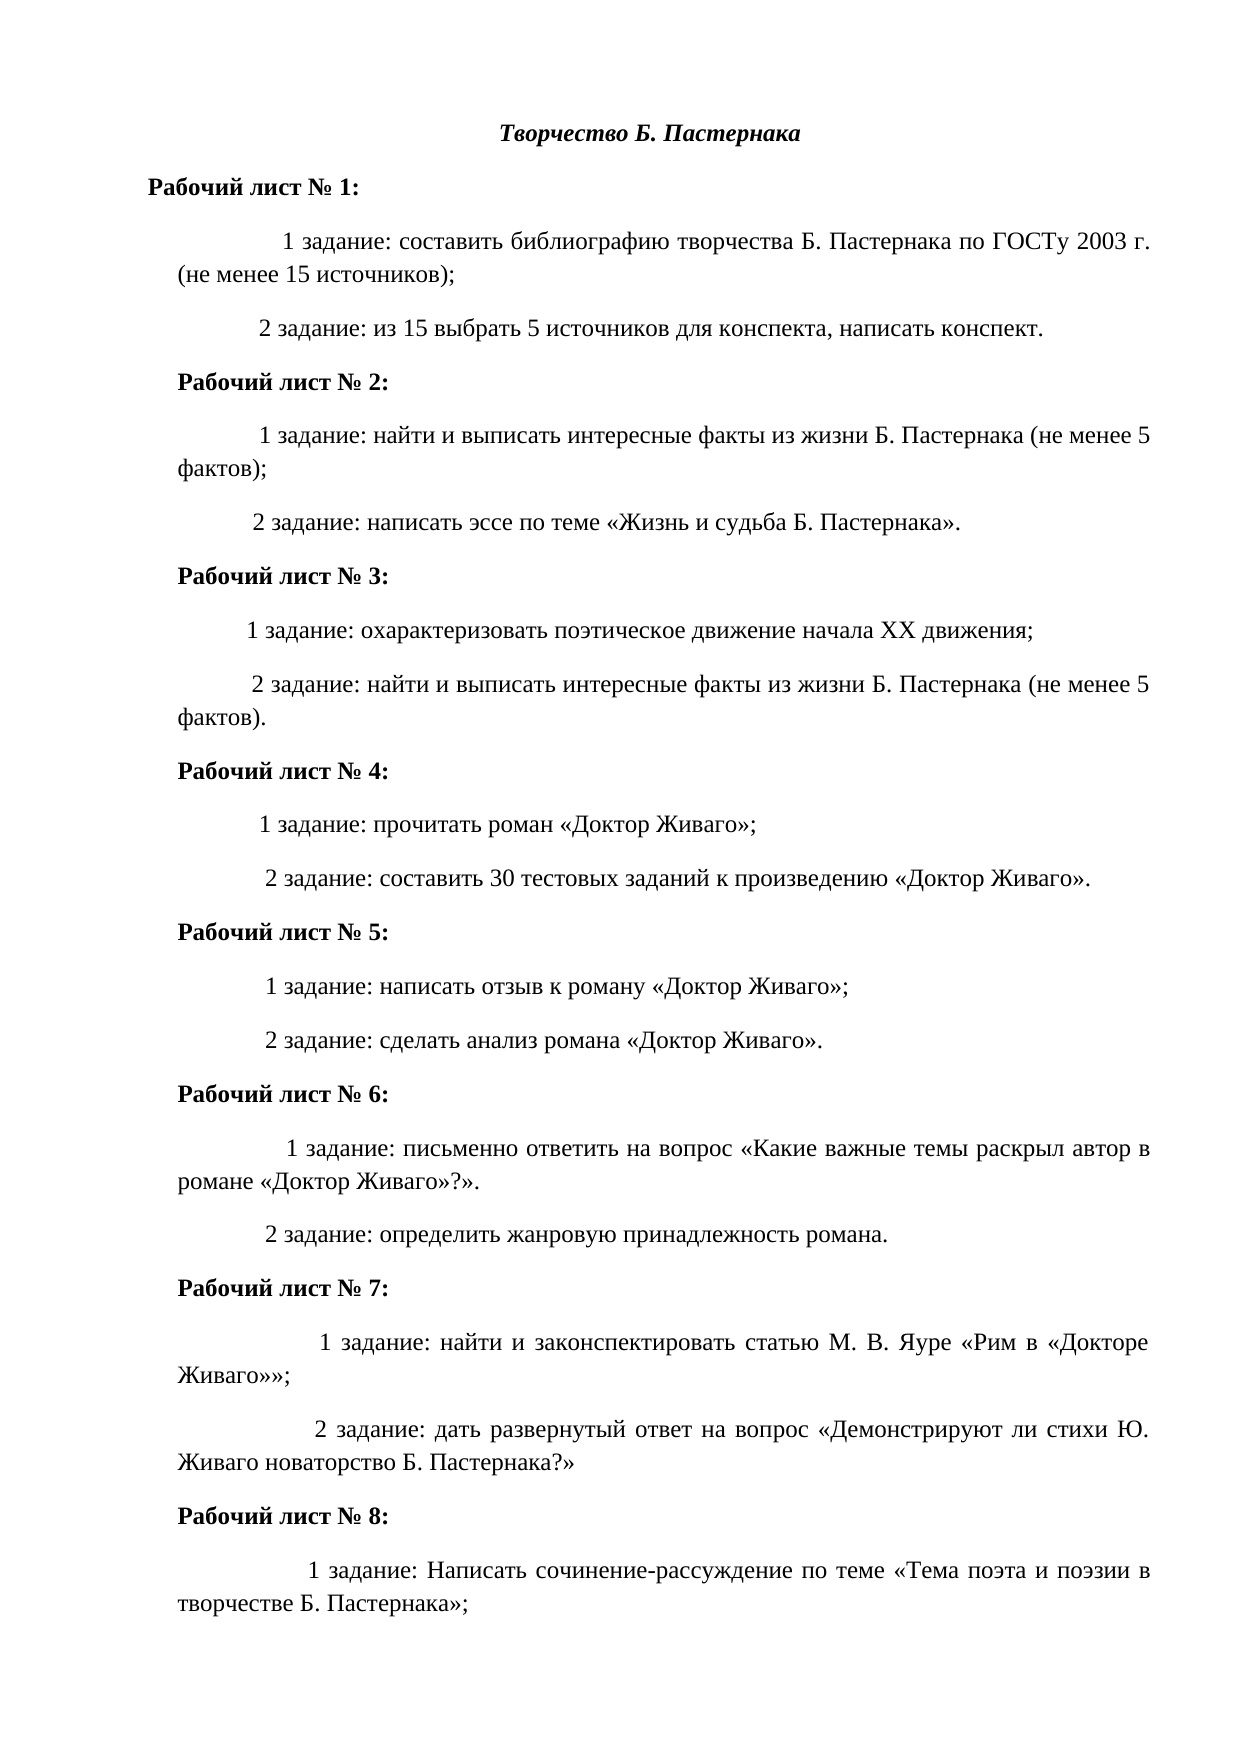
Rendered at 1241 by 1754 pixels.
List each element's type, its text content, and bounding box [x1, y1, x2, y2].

text 1 задание: найти и выписать интересные факты из жизни Б. Пастернака (не менее 5 фактов); [177, 420, 1152, 482]
text 2 задание: составить 30 тестовых заданий к произведению «Доктор Живаго». [177, 863, 1152, 892]
text 1 задание: охарактеризовать поэтическое движение начала ХХ движения; [177, 615, 1152, 644]
text 2 задание: написать эссе по теме «Жизнь и судьба Б. Пастернака». [177, 507, 1152, 536]
text Рабочий лист № 3: [177, 561, 1152, 590]
text Рабочий лист № 7: [177, 1273, 1152, 1302]
text 2 задание: сделать анализ романа «Доктор Живаго». [177, 1025, 1152, 1054]
text 1 задание: письменно ответить на вопрос «Какие важные темы раскрыл автор в романе «Доктор Живаго»?». [177, 1133, 1152, 1194]
text 2 задание: найти и выписать интересные факты из жизни Б. Пастернака (не менее 5 фактов). [177, 669, 1152, 731]
text Рабочий лист № 8: [177, 1501, 1152, 1530]
text Рабочий лист № 1: [148, 172, 1152, 201]
text Рабочий лист № 5: [177, 917, 1152, 946]
text 1 задание: найти и законспектировать статью М. В. Яуре «Рим в «Докторе Живаго»»; [177, 1327, 1152, 1389]
text 1 задание: Написать сочинение-рассуждение по теме «Тема поэта и поэзии в творчестве Б. Пастернака»; [177, 1555, 1152, 1617]
text 1 задание: составить библиографию творчества Б. Пастернака по ГОСТу 2003 г. (не менее 15 источников); [177, 226, 1152, 288]
text Рабочий лист № 4: [177, 756, 1152, 784]
text Творчество Б. Пастернака [148, 118, 1152, 147]
text Рабочий лист № 2: [177, 367, 1152, 395]
text 2 задание: определить жанровую принадлежность романа. [177, 1219, 1152, 1248]
text Рабочий лист № 6: [177, 1079, 1152, 1108]
text 2 задание: из 15 выбрать 5 источников для конспекта, написать конспект. [177, 313, 1152, 341]
text 1 задание: прочитать роман «Доктор Живаго»; [177, 809, 1152, 838]
text 2 задание: дать развернутый ответ на вопрос «Демонстрируют ли стихи Ю. Живаго новаторство Б. Пастернака?» [177, 1414, 1152, 1476]
text 1 задание: написать отзыв к роману «Доктор Живаго»; [177, 971, 1152, 1000]
